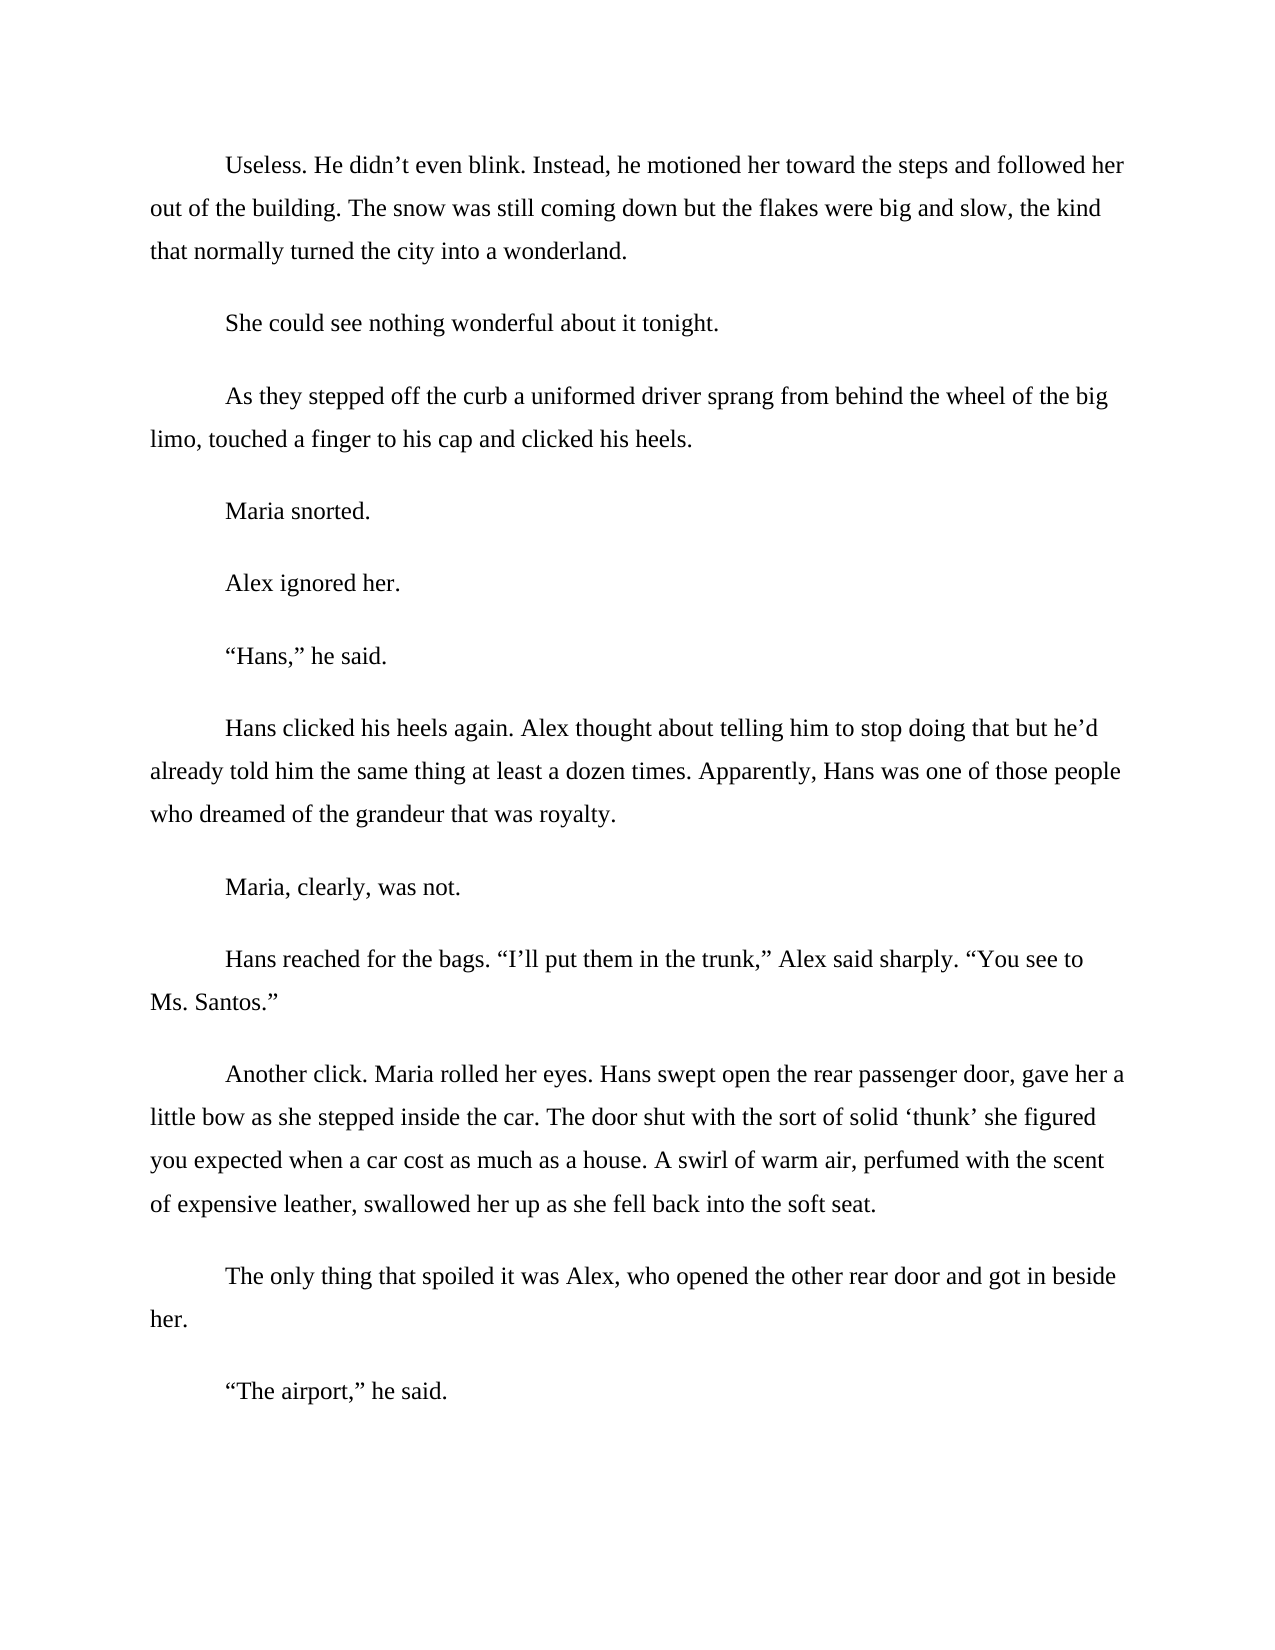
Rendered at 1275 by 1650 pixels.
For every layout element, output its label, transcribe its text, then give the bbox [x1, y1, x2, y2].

text She could see nothing wonderful about it tonight. [150, 308, 1125, 337]
text As they stepped off the curb a uniformed driver sprang from behind the wheel of the big limo, touched a finger to his cap and clicked his heels. [150, 381, 1125, 453]
text Hans clicked his heels again. Alex thought about telling him to stop doing that but he’d already told him the same thing at least a dozen times. Apparently, Hans was one of those people who dreamed of the grandeur that was royalty. [150, 713, 1125, 828]
text Alex ignored her. [150, 568, 1125, 597]
text Another click. Maria rolled her eyes. Hans swept open the rear passenger door, gave her a little bow as she stepped inside the car. The door shut with the sort of solid ‘thunk’ she figured you expected when a car cost as much as a house. A swirl of warm air, perfumed with the scent of expensive leather, swallowed her up as she fell back into the soft seat. [150, 1059, 1125, 1217]
text Maria snorted. [150, 496, 1125, 525]
text Useless. He didn’t even blink. Instead, he motioned her toward the steps and followed her out of the building. The snow was still coming down but the flakes were big and slow, the kind that normally turned the city into a wonderland. [150, 150, 1125, 265]
text Hans reached for the bags. “I’ll put them in the trunk,” Alex said sharply. “You see to Ms. Santos.” [150, 944, 1125, 1016]
text “Hans,” he said. [150, 641, 1125, 669]
text “The airport,” he said. [150, 1376, 1125, 1405]
text Maria, clearly, was not. [150, 872, 1125, 900]
text The only thing that spoiled it was Alex, who opened the other rear door and got in beside her. [150, 1261, 1125, 1333]
